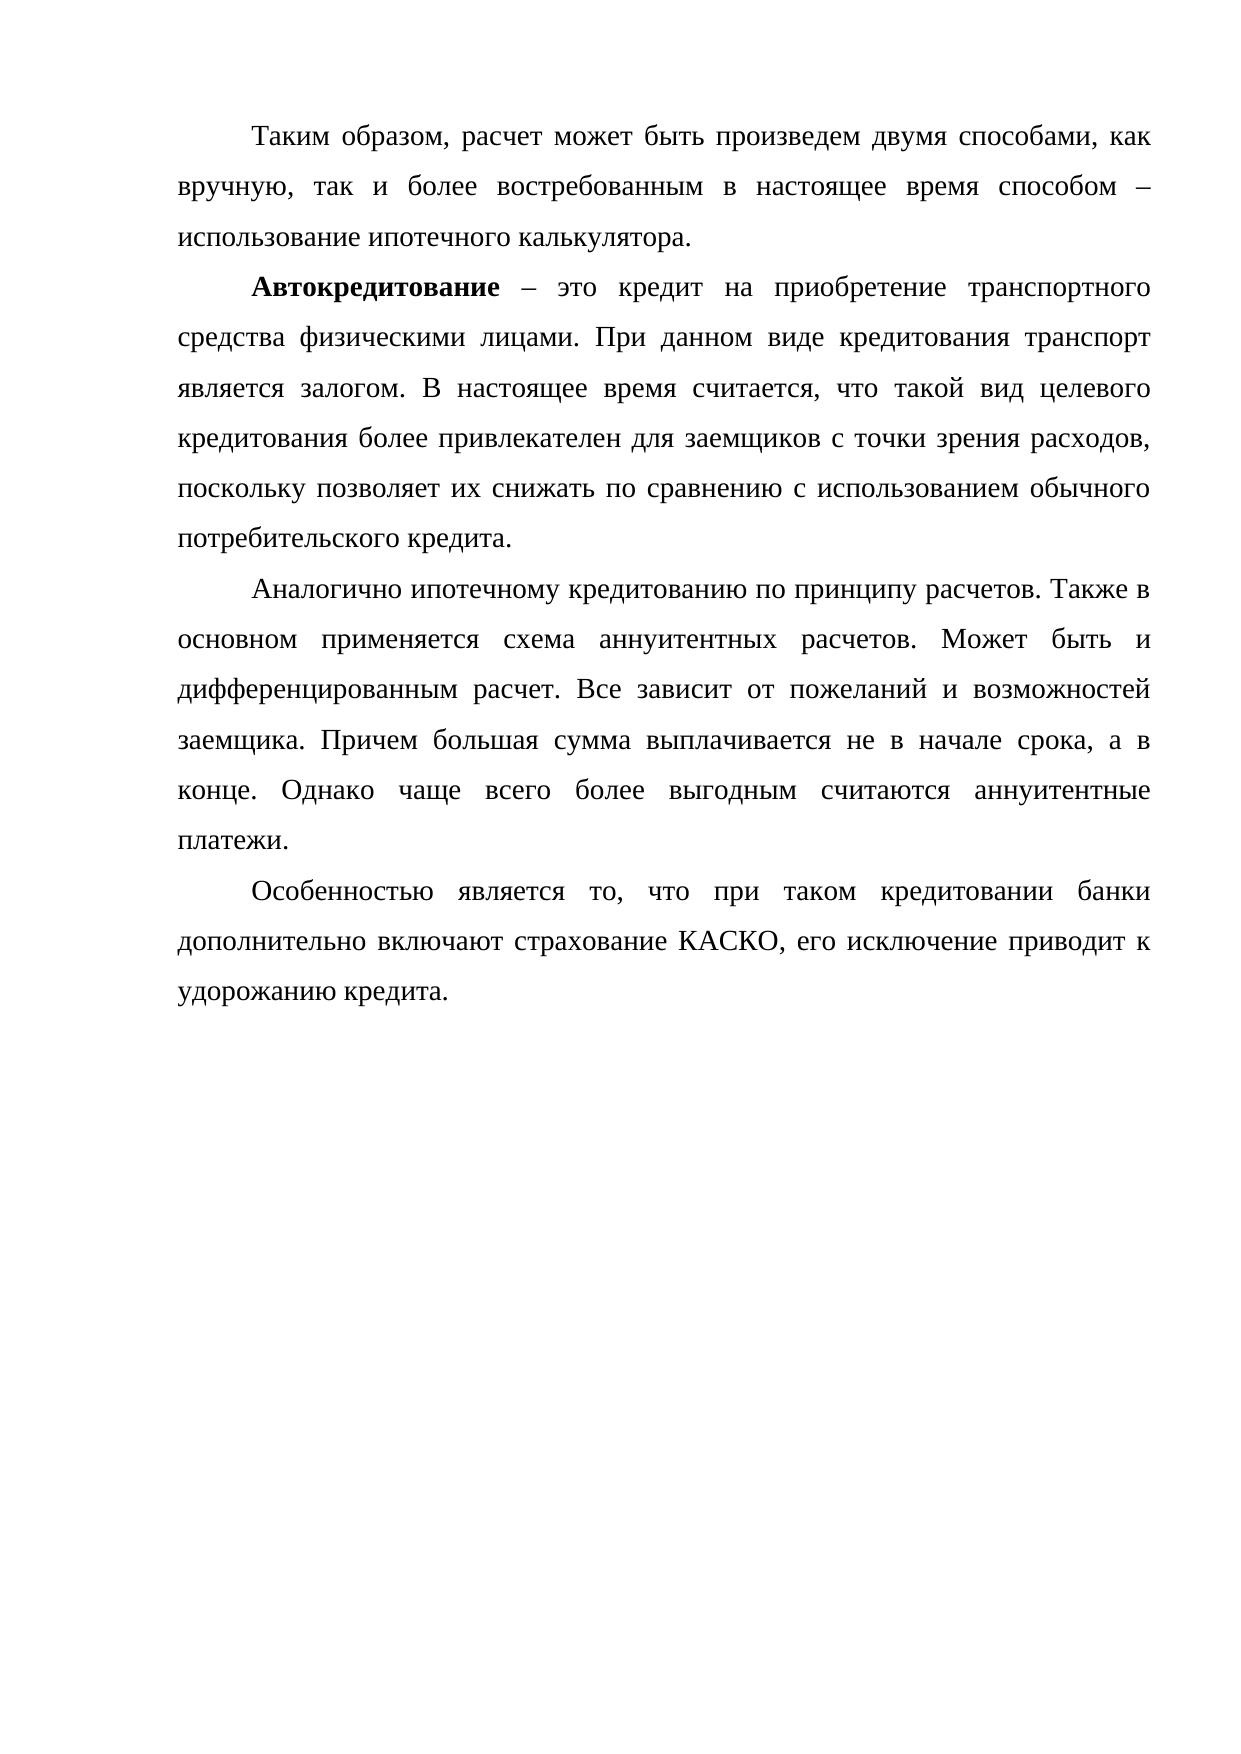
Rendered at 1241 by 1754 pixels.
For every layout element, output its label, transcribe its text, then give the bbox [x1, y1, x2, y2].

text Особенностью является то, что при таком кредитовании банки дополнительно включают страхование КАСКО, его исключение приводит к удорожанию кредита. [177, 873, 1152, 1007]
text Таким образом, расчет может быть произведем двумя способами, как вручную, так и более востребованным в настоящее время способом – использование ипотечного калькулятора. [177, 118, 1152, 252]
text Автокредитование – это кредит на приобретение транспортного средства физическими лицами. При данном виде кредитования транспорт является залогом. В настоящее время считается, что такой вид целевого кредитования более привлекателен для заемщиков с точки зрения расходов, поскольку позволяет их снижать по сравнению с использованием обычного потребительского кредита. [177, 269, 1152, 554]
text Аналогично ипотечному кредитованию по принципу расчетов. Также в основном применяется схема аннуитентных расчетов. Может быть и дифференцированным расчет. Все зависит от пожеланий и возможностей заемщика. Причем большая сумма выплачивается не в начале срока, а в конце. Однако чаще всего более выгодным считаются аннуитентные платежи. [177, 571, 1152, 856]
